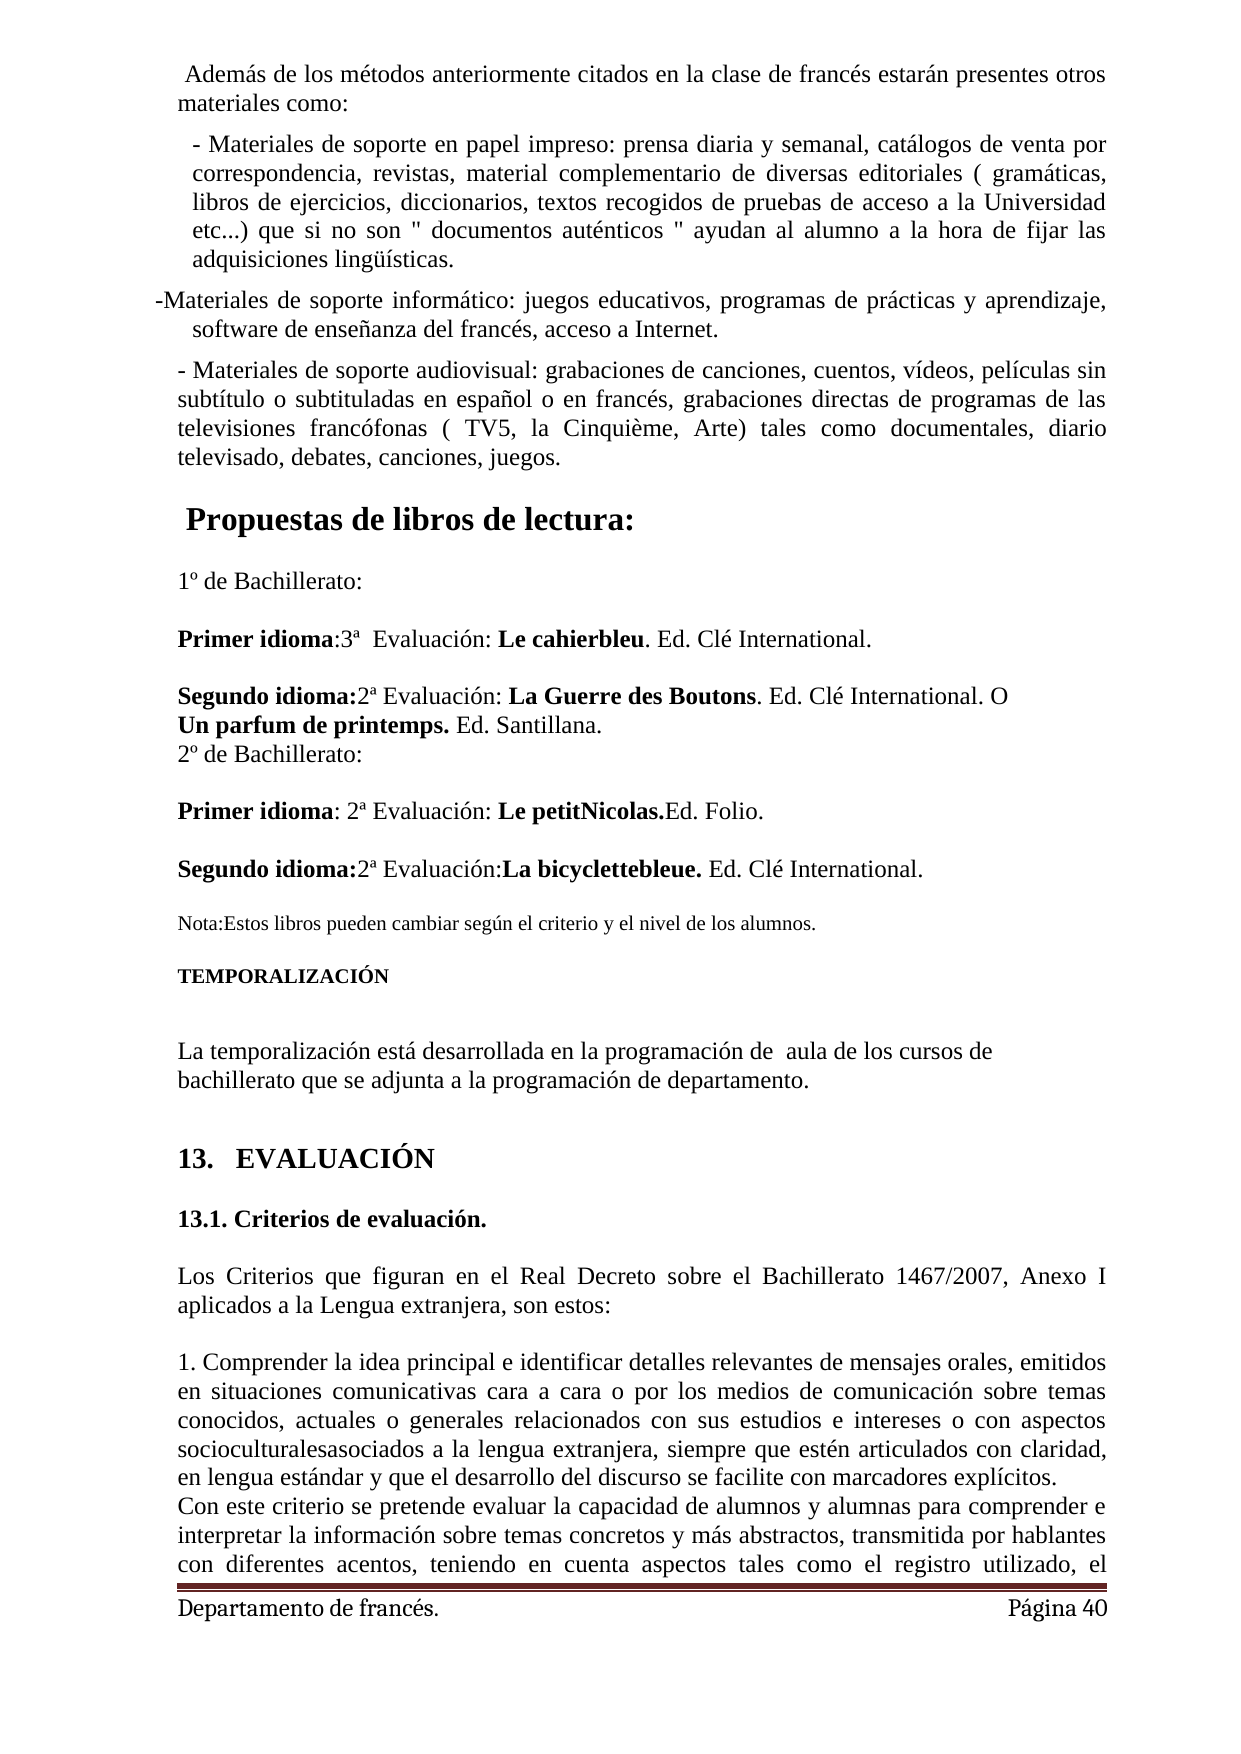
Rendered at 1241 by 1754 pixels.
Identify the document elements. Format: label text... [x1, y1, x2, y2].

text 2º de Bachillerato: [177, 739, 1107, 767]
text 13.1. Criterios de evaluación. [177, 1204, 1107, 1232]
text 13. EVALUACIÓN [177, 1141, 1107, 1175]
text Además de los métodos anteriormente citados en la clase de francés estarán presentes otros materiales como: [177, 59, 1107, 117]
text - Materiales de soporte audiovisual: grabaciones de canciones, cuentos, vídeos, películas sin subtítulo o subtituladas en español o en francés, grabaciones directas de programas de las televisiones francófonas ( TV5, la Cinquième, Arte) tales como documentales, diario televisado, debates, canciones, juegos. [177, 355, 1107, 470]
text - Materiales de soporte en papel impreso: prensa diaria y semanal, catálogos de venta por correspondencia, revistas, material complementario de diversas editoriales ( gramáticas, libros de ejercicios, diccionarios, textos recogidos de pruebas de acceso a la Universidad etc...) que si no son " documentos auténticos " ayudan al alumno a la hora de fijar las adquisiciones lingüísticas. [192, 129, 1107, 273]
text TEMPORALIZACIÓN [177, 964, 1107, 988]
text Segundo idioma:2ª Evaluación:La bicyclettebleue. Ed. Clé International. [177, 854, 1107, 882]
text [177, 1491, 1107, 1577]
text Primer idioma:3ª Evaluación: Le cahierbleu. Ed. Clé International. [177, 624, 1107, 652]
text Propuestas de libros de lectura: [177, 499, 1107, 537]
text Los Criterios que figuran en el Real Decreto sobre el Bachillerato 1467/2007, Anexo I aplicados a la Lengua extranjera, son estos: [177, 1261, 1107, 1319]
text 1. Comprender la idea principal e identificar detalles relevantes de mensajes orales, emitidos en situaciones comunicativas cara a cara o por los medios de comunicación sobre temas conocidos, actuales o generales relacionados con sus estudios e intereses o con aspectos socioculturalesasociados a la lengua extranjera, siempre que estén articulados con claridad, en lengua estándar y que el desarrollo del discurso se facilite con marcadores explícitos. [177, 1347, 1107, 1491]
text 1º de Bachillerato: [177, 566, 1107, 595]
text La temporalización está desarrollada en la programación de aula de los cursos de bachillerato que se adjunta a la programación de departamento. [177, 1036, 1107, 1093]
text Nota:Estos libros pueden cambiar según el criterio y el nivel de los alumnos. [177, 911, 1107, 935]
text Un parfum de printemps. Ed. Santillana. [177, 710, 1107, 739]
text Segundo idioma:2ª Evaluación: La Guerre des Boutons. Ed. Clé International. O [177, 681, 1107, 710]
text -Materiales de soporte informático: juegos educativos, programas de prácticas y aprendizaje, software de enseñanza del francés, acceso a Internet. [155, 285, 1107, 343]
text Primer idioma: 2ª Evaluación: Le petitNicolas.Ed. Folio. [177, 796, 1107, 825]
